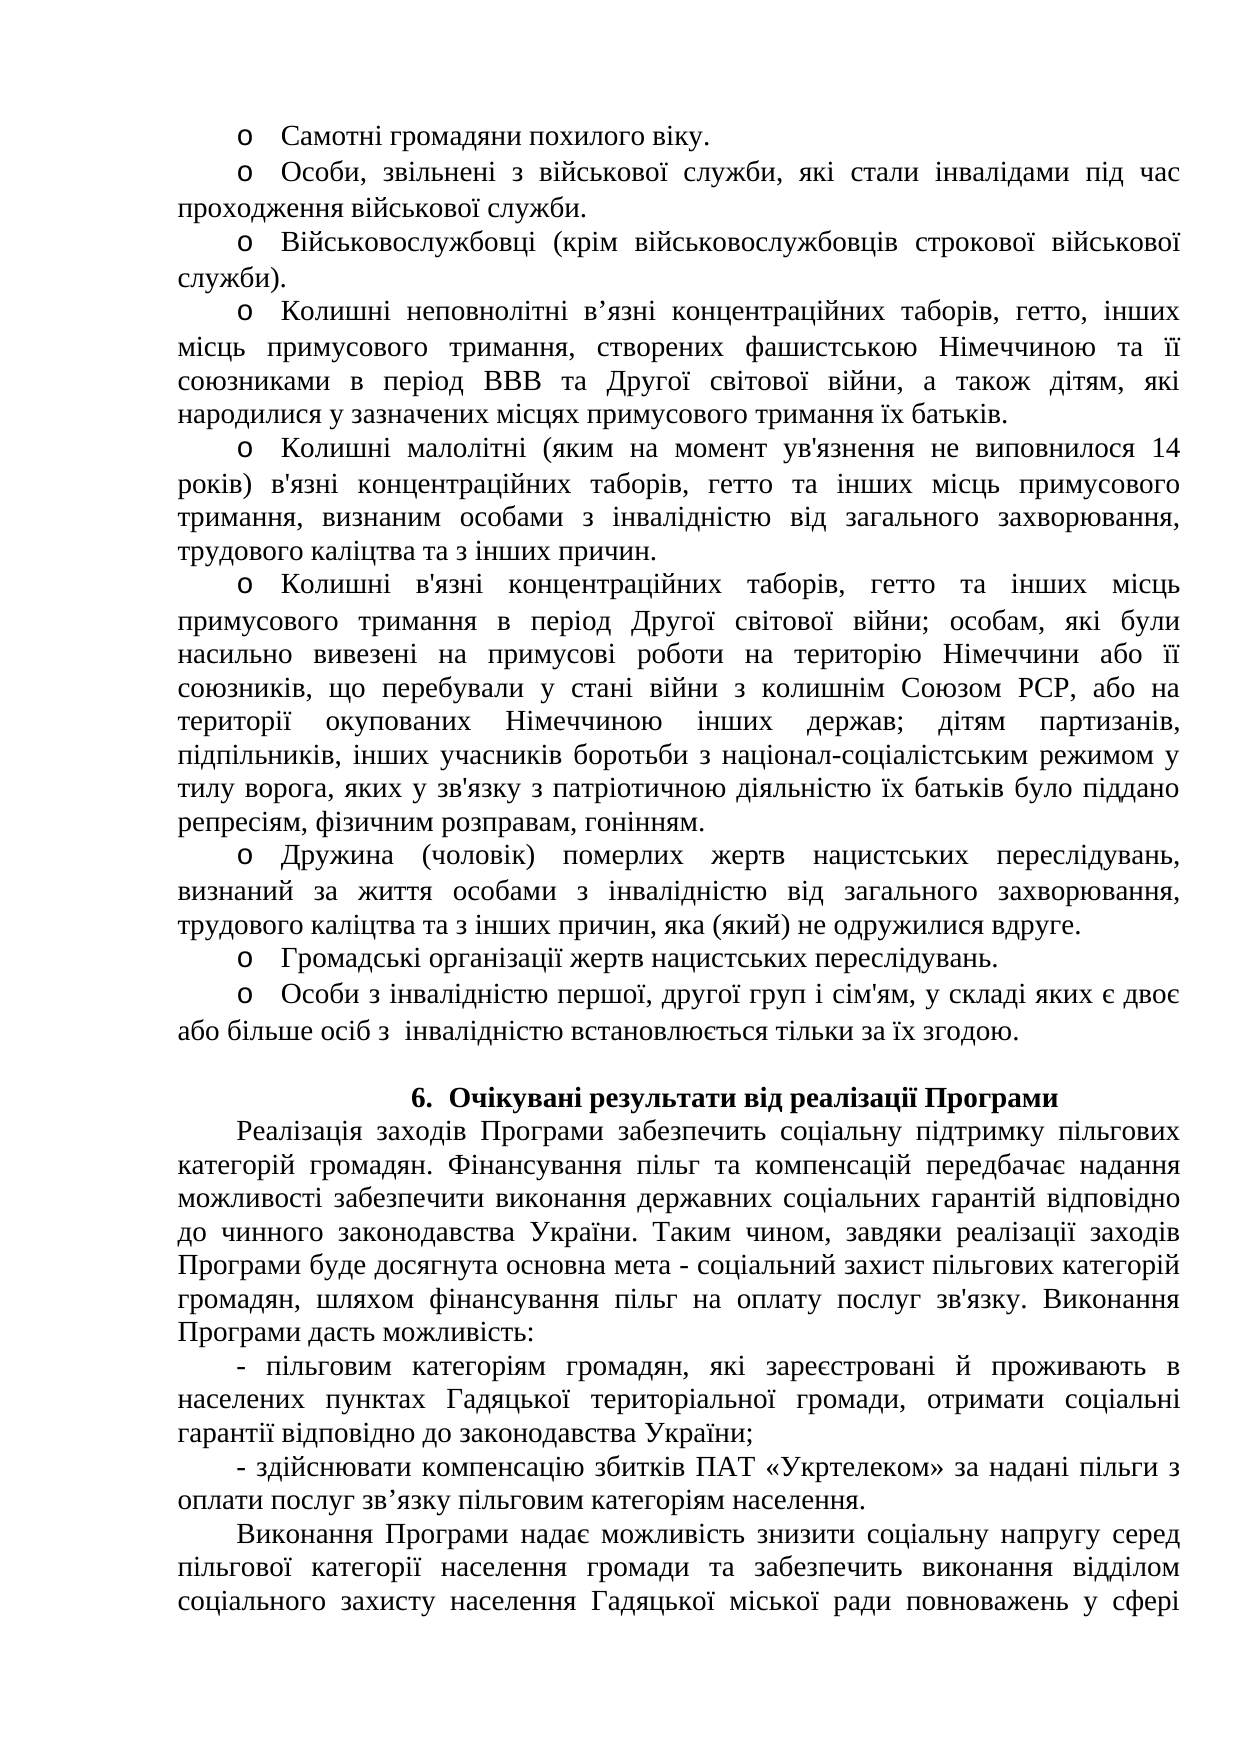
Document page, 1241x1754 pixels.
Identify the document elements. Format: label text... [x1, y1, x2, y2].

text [177, 1516, 1181, 1616]
list Колишні в'язні концентраційних таборів, гетто та інших місць примусового тримання в період Другої світової війни; особам, які були насильно вивезені на примусові роботи на територію Німеччини або її союзників, що перебували у стані війни з колишнім Союзом РСР, або на території окупованих Німеччиною інших держав; дітям партизанів, підпільників, інших учасників боротьби з націонал-соціалістським режимом у тилу ворога, яких у зв'язку з патріотичною діяльністю їх батьків було піддано репресіям, фізичним розправам, гонінням. [177, 567, 1181, 837]
list Особи з інвалідністю першої, другої груп і сім'ям, у складі яких є двоє або більше осіб з інвалідністю встановлюється тільки за їх згодою. [177, 977, 1181, 1046]
list Особи, звільнені з військової служби, які стали інвалідами під час проходження військової служби. [177, 154, 1181, 224]
text - пільговим категоріям громадян, які зареєстровані й проживають в населених пунктах Гадяцької територіальної громади, отримати соціальні гарантії відповідно до законодавства України; [177, 1348, 1181, 1449]
list Громадські організації жертв нацистських переслідувань. [177, 941, 1181, 977]
list Очікувані результати від реалізації Програми [288, 1080, 1181, 1113]
list Колишні малолітні (яким на момент ув'язнення не виповнилося 14 років) в'язні концентраційних таборів, гетто та інших місць примусового тримання, визнаним особами з інвалідністю від загального захворювання, трудового каліцтва та з інших причин. [177, 430, 1181, 567]
list Військовослужбовці (крім військовослужбовців строкової військової служби). [177, 224, 1181, 293]
text Реалізація заходів Програми забезпечить соціальну підтримку пільгових категорій громадян. Фінансування пільг та компенсацій передбачає надання можливості забезпечити виконання державних соціальних гарантій відповідно до чинного законодавства України. Таким чином, завдяки реалізації заходів Програми буде досягнута основна мета - соціальний захист пільгових категорій громадян, шляхом фінансування пільг на оплату послуг зв'язку. Виконання Програми дасть можливість: [177, 1113, 1181, 1348]
list Дружина (чоловік) померлих жертв нацистських переслідувань, визнаний за життя особами з інвалідністю від загального захворювання, трудового каліцтва та з інших причин, яка (який) не одружилися вдруге. [177, 837, 1181, 941]
text - здійснювати компенсацію збитків ПАТ «Укртелеком» за надані пільги з оплати послуг зв’язку пільговим категоріям населення. [177, 1449, 1181, 1516]
list Колишні неповнолітні в’язні концентраційних таборів, гетто, інших місць примусового тримання, створених фашистською Німеччиною та її союзниками в період ВВВ та Другої світової війни, а також дітям, які народилися у зазначених місцях примусового тримання їх батьків. [177, 293, 1181, 430]
list Самотні громадяни похилого віку. [177, 118, 1181, 154]
